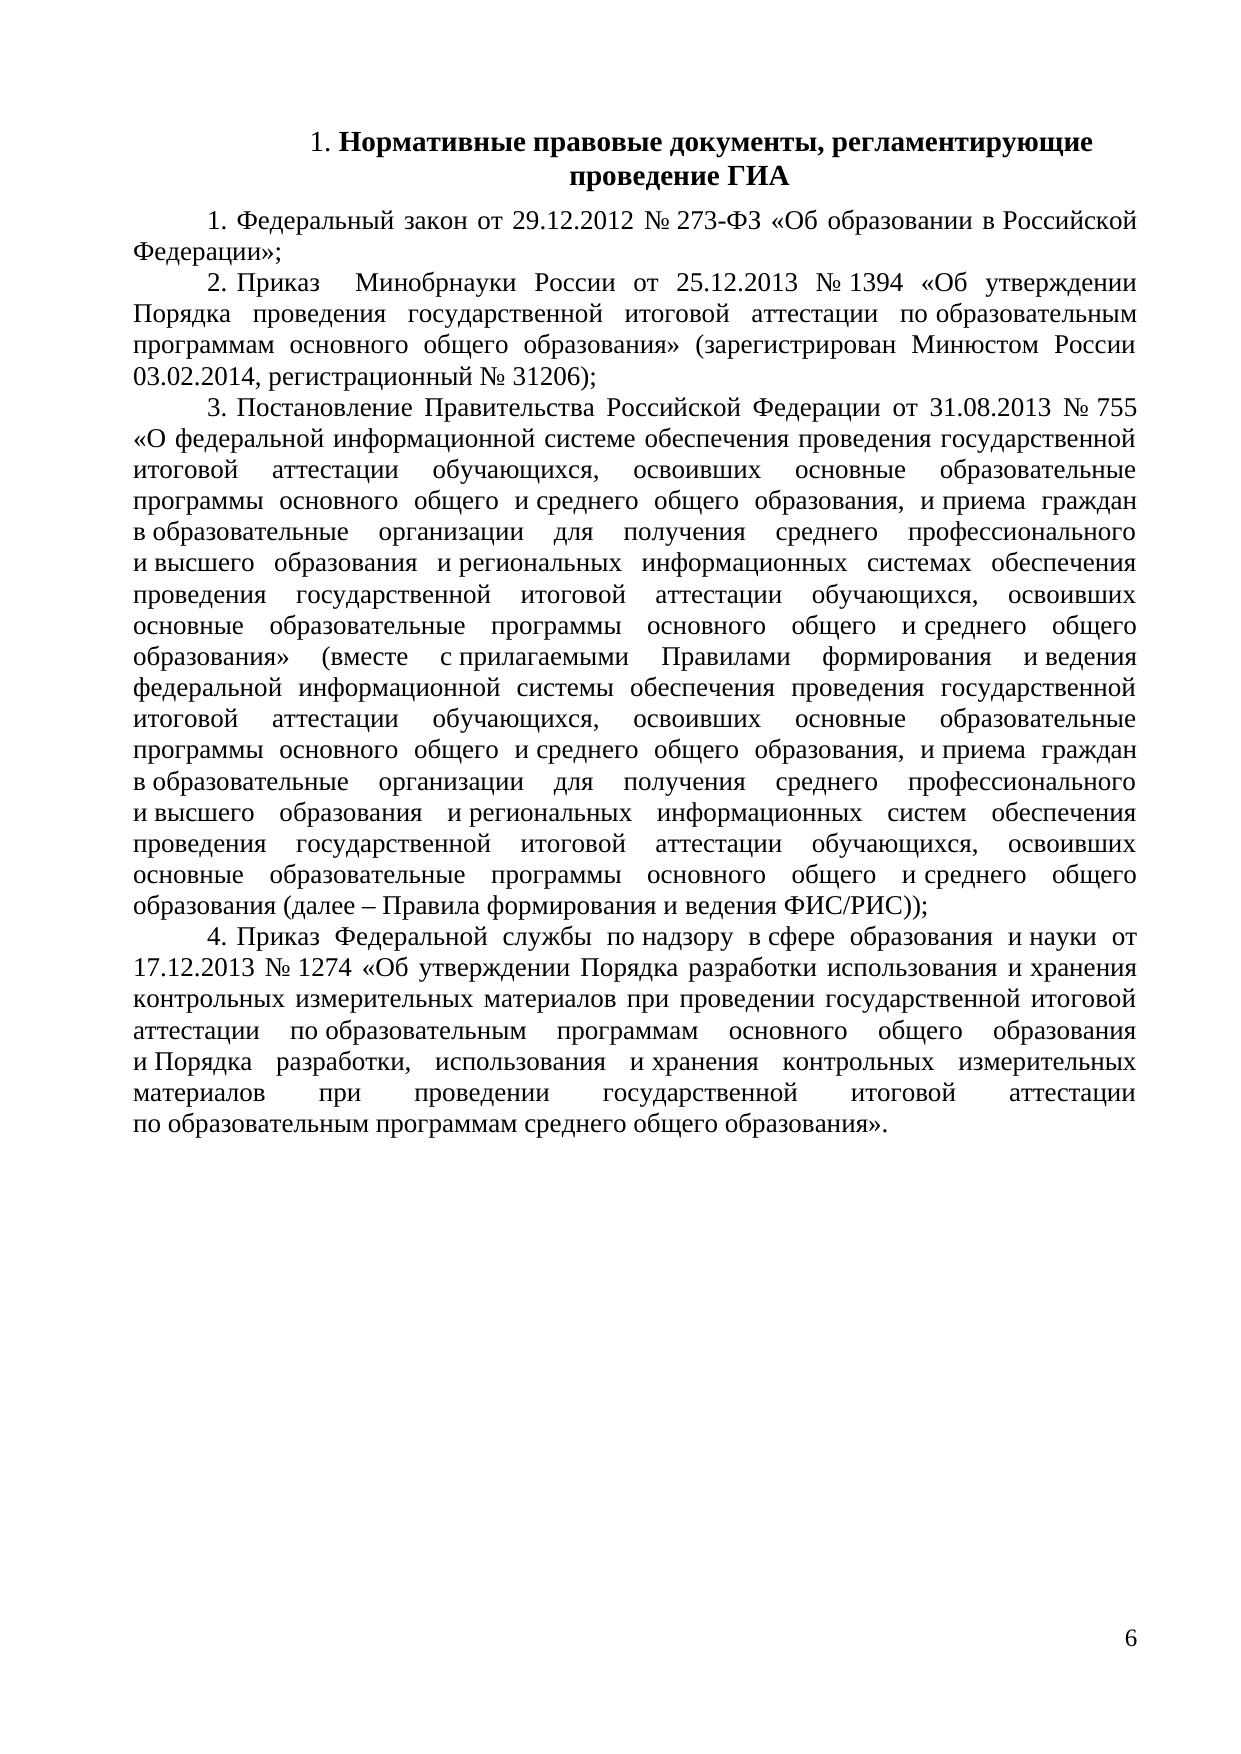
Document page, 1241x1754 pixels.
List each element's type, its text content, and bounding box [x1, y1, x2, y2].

list Федеральный закон от 29.12.2012 № 273-ФЗ «Об образовании в Российской Федерации»; [133, 204, 1137, 266]
list Приказ Минобрнауки России от 25.12.2013 № 1394 «Об утверждении Порядка проведения государственной итоговой аттестации по образовательным программам основного общего образования» (зарегистрирован Минюстом России 03.02.2014, регистрационный № 31206); [133, 266, 1137, 391]
subtitle 1. Нормативные правовые документы, регламентирующие проведение ГИА [222, 124, 1137, 191]
list Постановление Правительства Российской Федерации от 31.08.2013 № 755 «О федеральной информационной системе обеспечения проведения государственной итоговой аттестации обучающихся, освоивших основные образовательные программы основного общего и среднего общего образования, и приема граждан в образовательные организации для получения среднего профессионального и высшего образования и региональных информационных системах обеспечения проведения государственной итоговой аттестации обучающихся, освоивших основные образовательные программы основного общего и среднего общего образования» (вместе с прилагаемыми Правилами формирования и ведения федеральной информационной системы обеспечения проведения государственной итоговой аттестации обучающихся, освоивших основные образовательные программы основного общего и среднего общего образования, и приема граждан в образовательные организации для получения среднего профессионального и высшего образования и региональных информационных систем обеспечения проведения государственной итоговой аттестации обучающихся, освоивших основные образовательные программы основного общего и среднего общего образования (далее – Правила формирования и ведения ФИС/РИС)); [133, 391, 1137, 920]
list Приказ Федеральной службы по надзору в сфере образования и науки от 17.12.2013 № 1274 «Об утверждении Порядка разработки использования и хранения контрольных измерительных материалов при проведении государственной итоговой аттестации по образовательным программам основного общего образования и Порядка разработки, использования и хранения контрольных измерительных материалов при проведении государственной итоговой аттестации по образовательным программам среднего общего образования». [133, 920, 1137, 1138]
